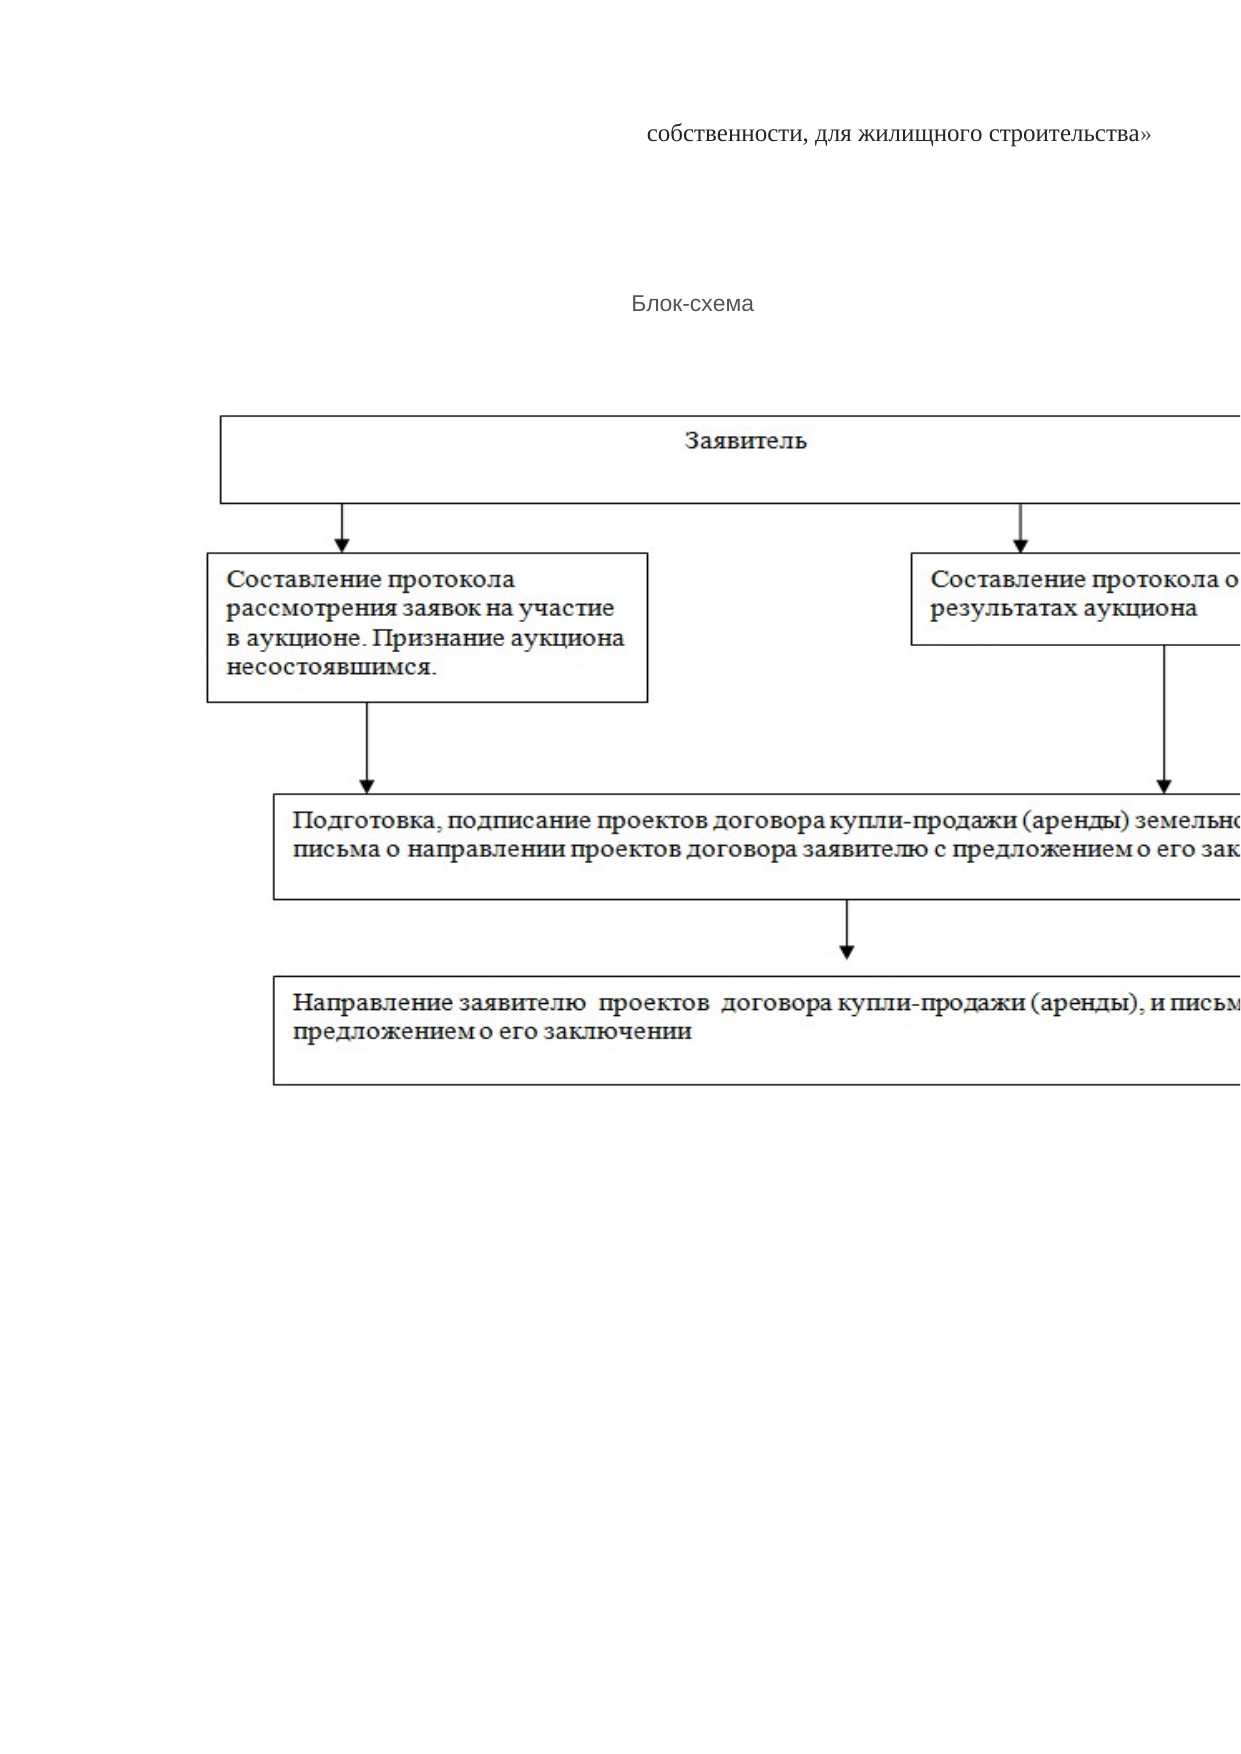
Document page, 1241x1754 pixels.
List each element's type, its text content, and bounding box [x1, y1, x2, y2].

text собственности, для жилищного строительства» [177, 118, 1152, 147]
text Блок-схема [177, 289, 1152, 316]
picture [177, 403, 1241, 1122]
